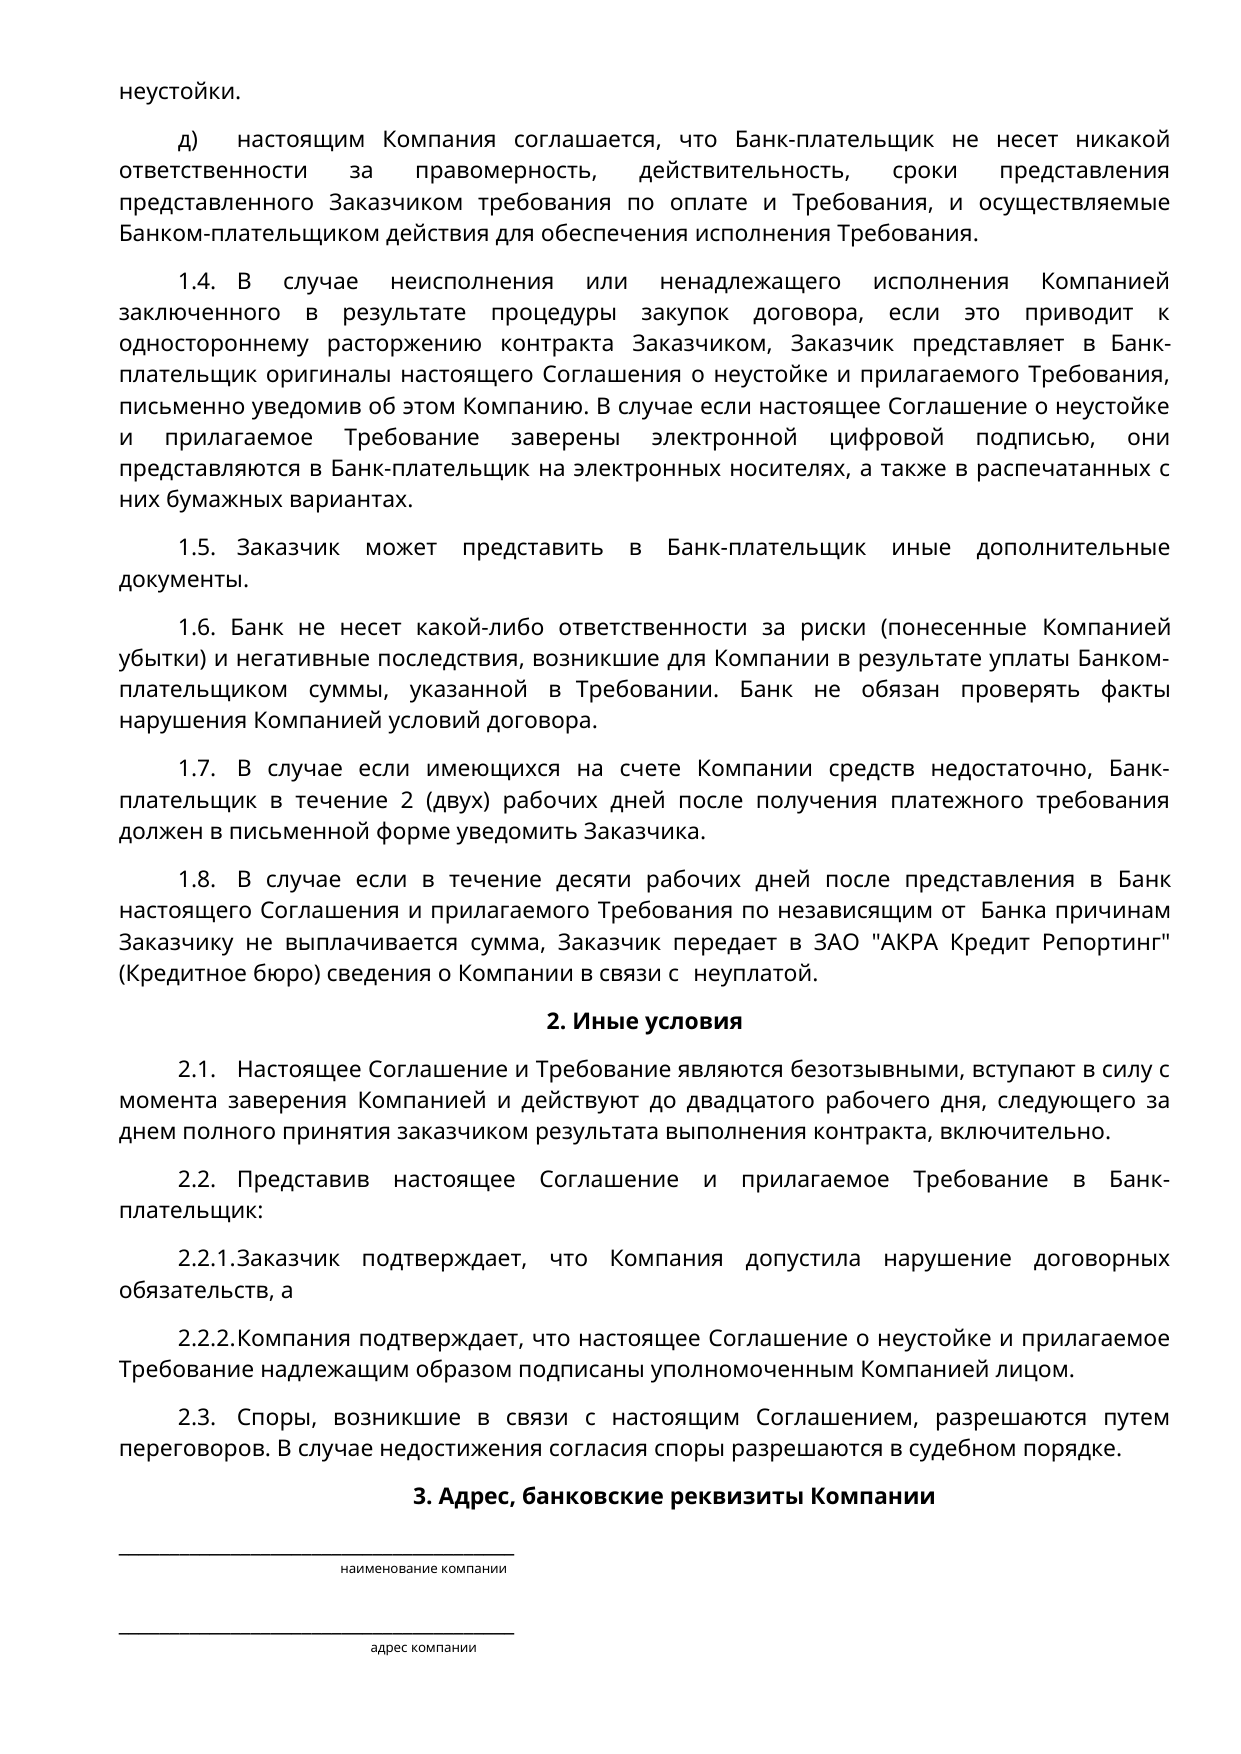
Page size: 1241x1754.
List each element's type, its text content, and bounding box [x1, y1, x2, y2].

text д) настоящим Компания соглашается, что Банк-плательщик не несет никакой ответственности за правомерность, действительность, сроки представления представленного Заказчиком требования по оплате и Требования, и осуществляемые Банком-плательщиком действия для обеспечения исполнения Требования. [118, 123, 1171, 248]
text адрес компании [118, 1638, 728, 1669]
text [118, 1607, 1171, 1638]
text _______________________________________ [118, 1528, 1171, 1559]
text 2. Иные условия [118, 1005, 1171, 1036]
text 2.1. Настоящее Соглашение и Требование являются безотзывными, вступают в силу с момента заверения Компанией и действуют до двадцатого рабочего дня, следующего за днем полного принятия заказчиком результата выполнения контракта, включительно. [118, 1053, 1171, 1146]
text 3. Адрес, банковские реквизиты Компании [118, 1480, 1171, 1511]
text 2.2.1. Заказчик подтверждает, что Компания допустила нарушение договорных обязательств, а [118, 1242, 1171, 1305]
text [118, 75, 1171, 106]
text 1.7. В случае если имеющихся на счете Компании средств недостаточно, Банк-плательщик в течение 2 (двух) рабочих дней после получения платежного требования должен в письменной форме уведомить Заказчика. [118, 752, 1171, 846]
text 1.8. В случае если в течение десяти рабочих дней после представления в Банк настоящего Соглашения и прилагаемого Требования по независящим от Банка причинам Заказчику не выплачивается сумма, Заказчик передает в ЗАО "АКРА Кредит Репортинг" (Кредитное бюро) сведения о Компании в связи с неуплатой. [118, 863, 1171, 988]
text 1.6. Банк не несет какой-либо ответственности за риски (понесенные Компанией убытки) и негативные последствия, возникшие для Компании в результате уплаты Банком-плательщиком суммы, указанной в Требовании. Банк не обязан проверять факты нарушения Компанией условий договора. [118, 611, 1171, 736]
text 1.5. Заказчик может представить в Банк-плательщик иные дополнительные документы. [118, 531, 1171, 594]
text 2.3. Споры, возникшие в связи с настоящим Соглашением, разрешаются путем переговоров. В случае недостижения согласия споры разрешаются в судебном порядке. [118, 1401, 1171, 1463]
text 2.2.2. Компания подтверждает, что настоящее Соглашение о неустойке и прилагаемое Требование надлежащим образом подписаны уполномоченным Компанией лицом. [118, 1321, 1171, 1384]
text 1.4. В случае неисполнения или ненадлежащего исполнения Компанией заключенного в результате процедуры закупок договора, если это приводит к одностороннему расторжению контракта Заказчиком, Заказчик представляет в Банк-плательщик оригиналы настоящего Соглашения о неустойке и прилагаемого Требования, письменно уведомив об этом Компанию. В случае если настоящее Соглашение о неустойке и прилагаемое Требование заверены электронной цифровой подписью, они представляются в Банк-плательщик на электронных носителях, а также в распечатанных с них бумажных вариантах. [118, 264, 1171, 515]
text 2.2. Представив настоящее Соглашение и прилагаемое Требование в Банк-плательщик: [118, 1163, 1171, 1226]
text наименование компании [118, 1559, 728, 1590]
